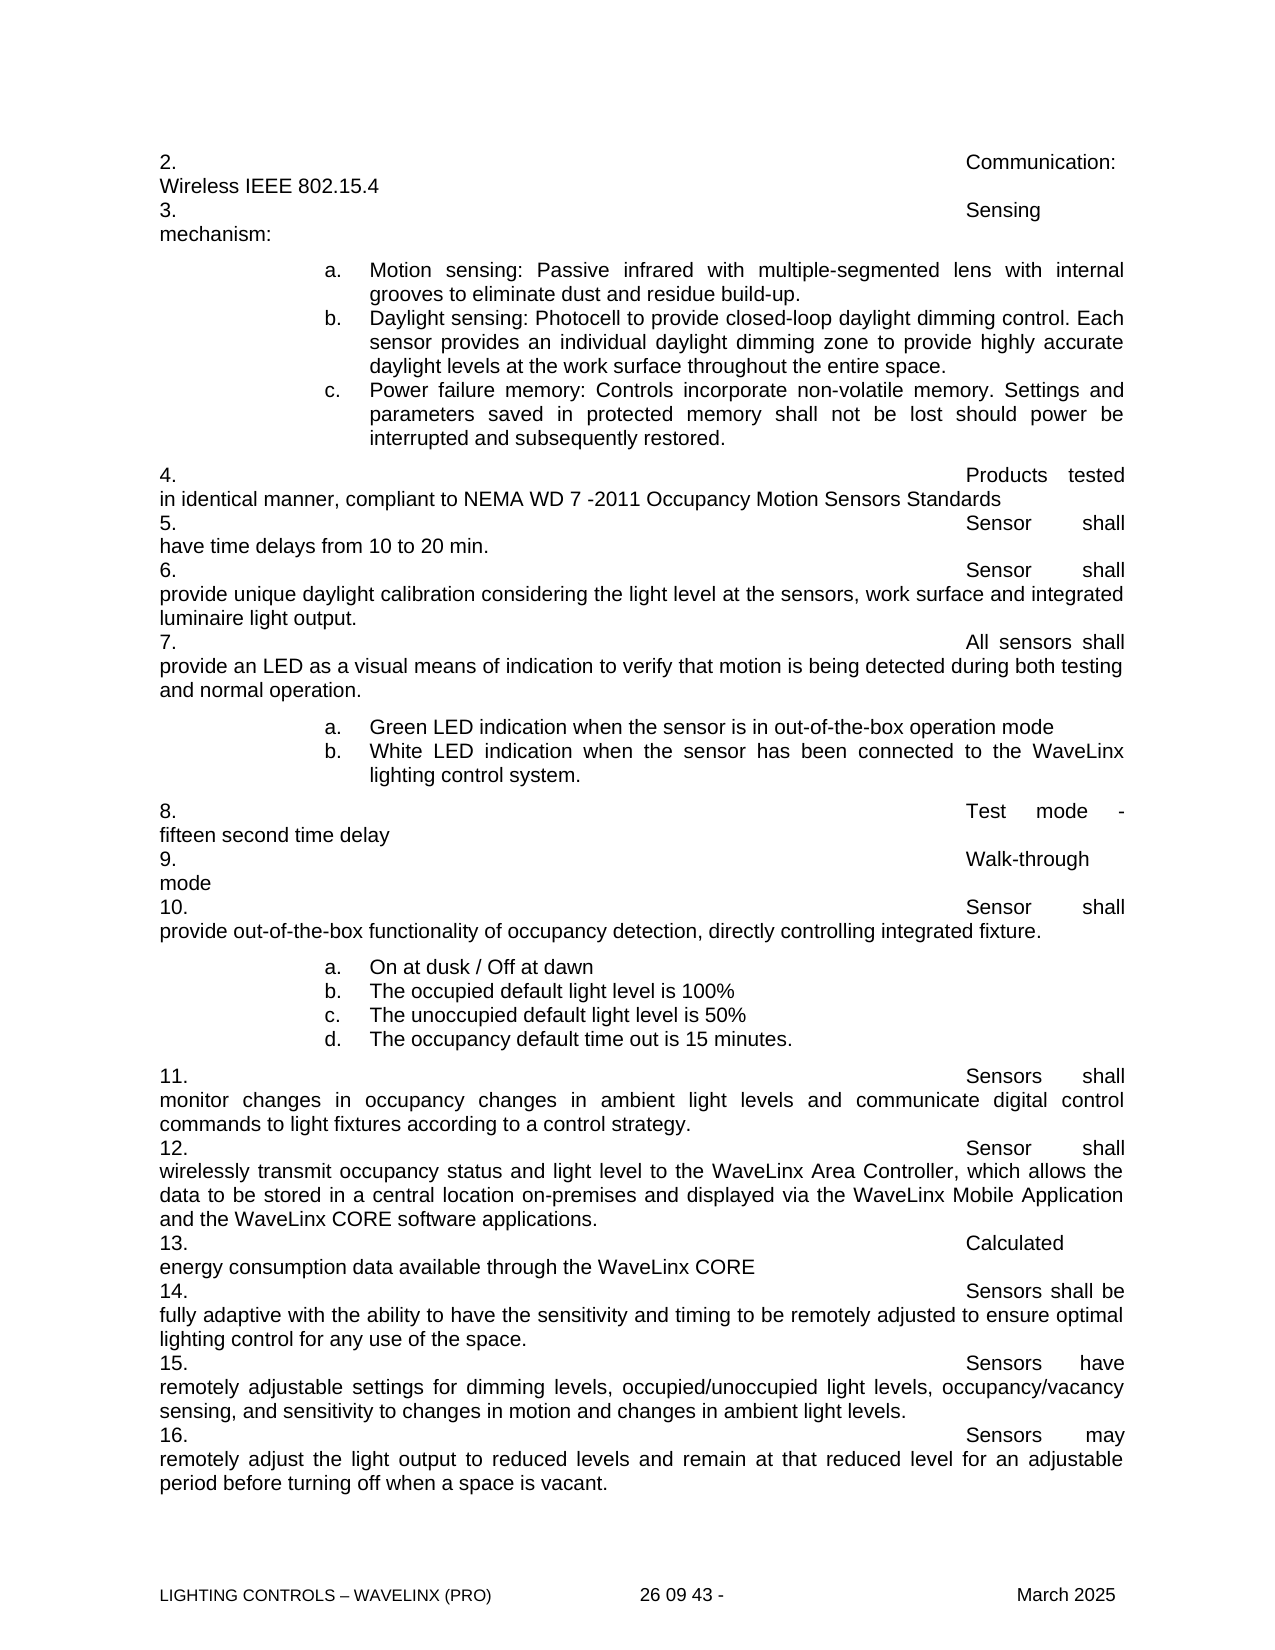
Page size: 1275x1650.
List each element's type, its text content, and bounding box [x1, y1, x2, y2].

list Green LED indication when the sensor is in out-of-the-box operation mode [324, 714, 1125, 738]
text Sensors shall monitor changes in occupancy changes in ambient light levels and communicate digital control commands to light fixtures according to a control strategy. [159, 1063, 1125, 1135]
list The occupancy default time out is 15 minutes. [324, 1027, 1125, 1051]
list Power failure memory: Controls incorporate non-volatile memory. Settings and parameters saved in protected memory shall not be lost should power be interrupted and subsequently restored. [324, 378, 1125, 450]
text Products tested in identical manner, compliant to NEMA WD 7 -2011 Occupancy Motion Sensors Standards [159, 462, 1125, 510]
text All sensors shall provide an LED as a visual means of indication to verify that motion is being detected during both testing and normal operation. [159, 630, 1125, 702]
text Sensors have remotely adjustable settings for dimming levels, occupied/unoccupied light levels, occupancy/vacancy sensing, and sensitivity to changes in motion and changes in ambient light levels. [159, 1351, 1125, 1423]
list The unoccupied default light level is 50% [324, 1003, 1125, 1027]
text Sensors may remotely adjust the light output to reduced levels and remain at that reduced level for an adjustable period before turning off when a space is vacant. [159, 1423, 1125, 1495]
text Test mode - fifteen second time delay [159, 799, 1125, 847]
text Calculated energy consumption data available through the WaveLinx CORE [159, 1231, 1125, 1279]
list On at dusk / Off at dawn [324, 955, 1125, 979]
text Communication: Wireless IEEE 802.15.4 [159, 150, 1125, 198]
text Walk-through mode [159, 847, 1125, 895]
list The occupied default light level is 100% [324, 979, 1125, 1003]
list White LED indication when the sensor has been connected to the WaveLinx lighting control system. [324, 738, 1125, 786]
text Sensor shall provide out-of-the-box functionality of occupancy detection, directly controlling integrated fixture. [159, 895, 1125, 943]
text Sensing mechanism: [159, 198, 1125, 246]
text Sensors shall be fully adaptive with the ability to have the sensitivity and timing to be remotely adjusted to ensure optimal lighting control for any use of the space. [159, 1279, 1125, 1351]
list Motion sensing: Passive infrared with multiple-segmented lens with internal grooves to eliminate dust and residue build-up. [324, 258, 1125, 306]
text Sensor shall have time delays from 10 to 20 min. [159, 510, 1125, 558]
list Daylight sensing: Photocell to provide closed-loop daylight dimming control. Each sensor provides an individual daylight dimming zone to provide highly accurate daylight levels at the work surface throughout the entire space. [324, 306, 1125, 378]
text Sensor shall wirelessly transmit occupancy status and light level to the WaveLinx Area Controller, which allows the data to be stored in a central location on-premises and displayed via the WaveLinx Mobile Application and the WaveLinx CORE software applications. [159, 1135, 1125, 1231]
text Sensor shall provide unique daylight calibration considering the light level at the sensors, work surface and integrated luminaire light output. [159, 558, 1125, 630]
